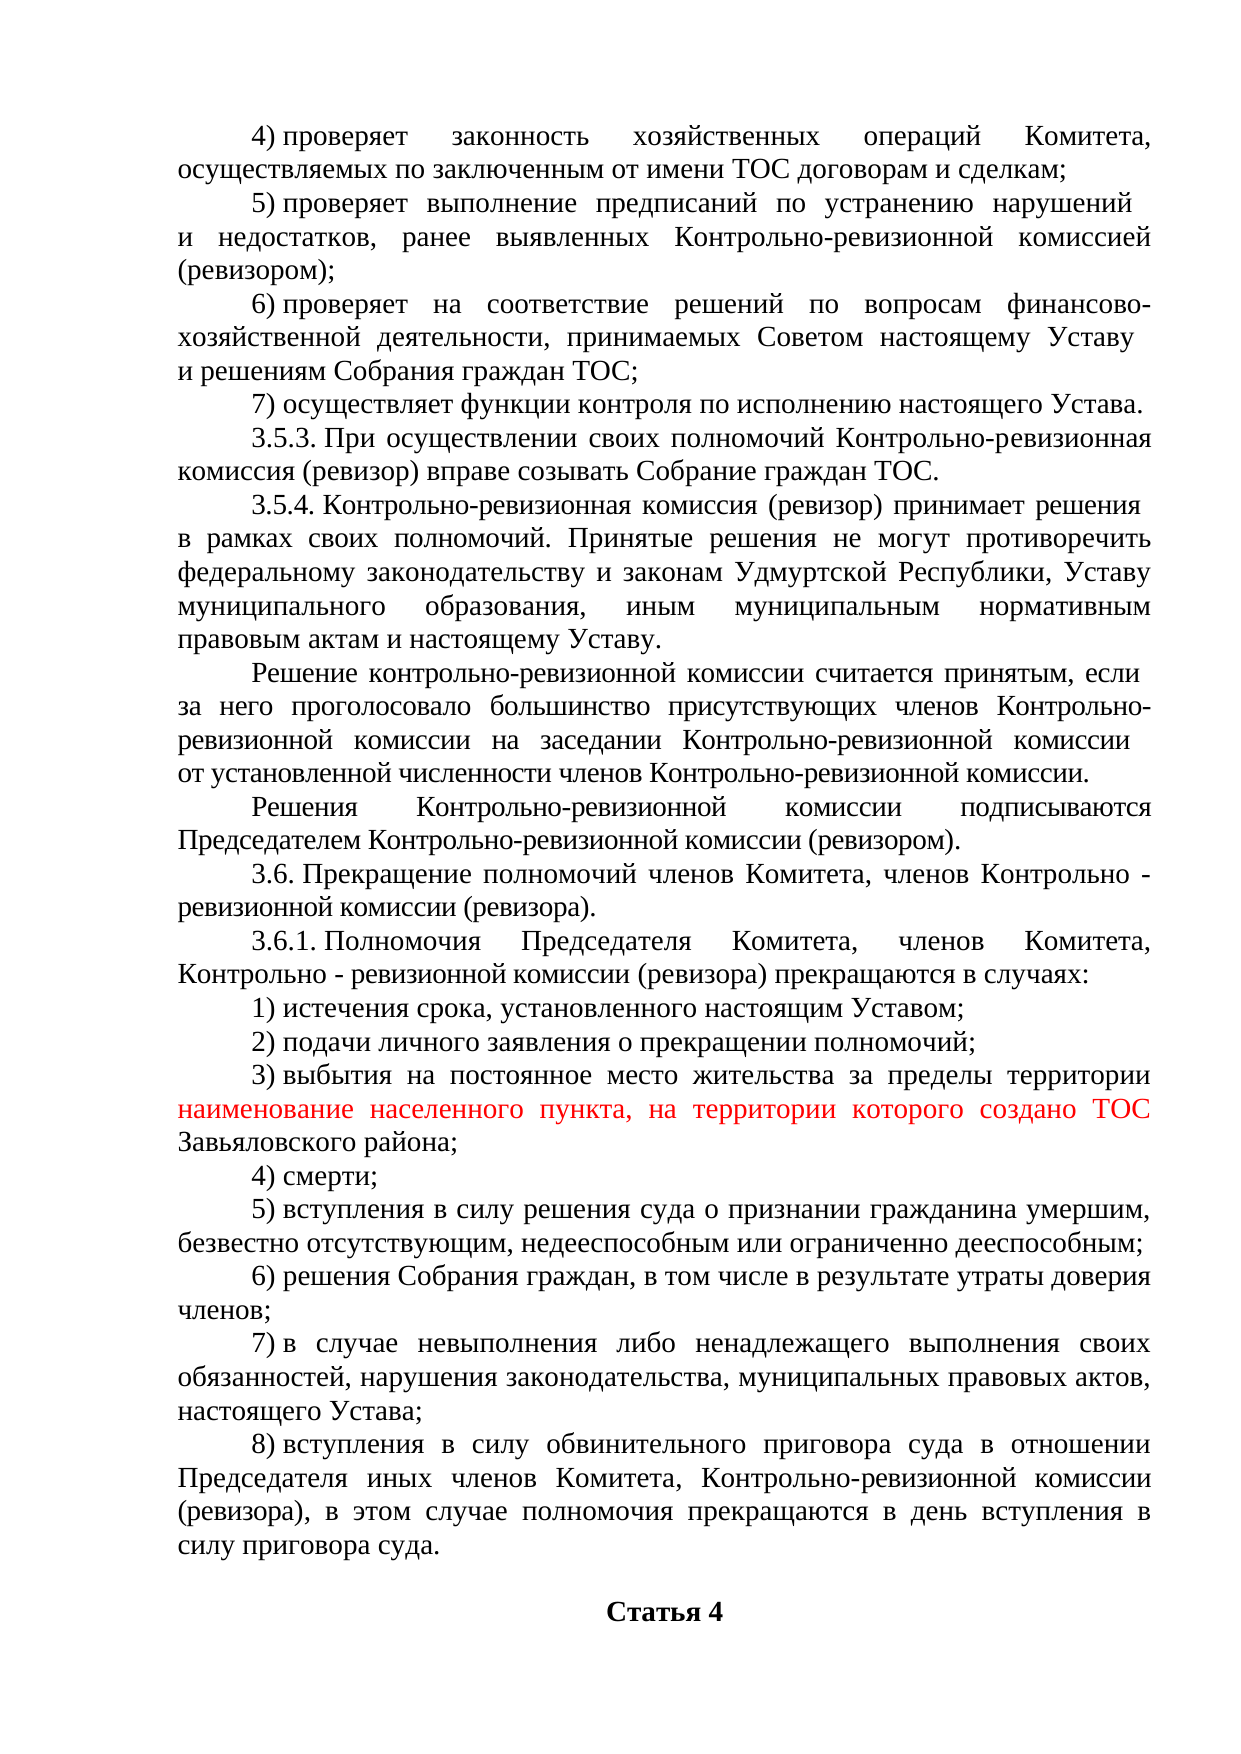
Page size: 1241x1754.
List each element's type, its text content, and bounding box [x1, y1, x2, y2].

text 3.6.1. Полномочия Председателя Комитета, членов Комитета, Контрольно - ревизионной комиссии (ревизора) прекращаются в случаях: [177, 923, 1152, 990]
text 7) осуществляет функции контроля по исполнению настоящего Устава. [177, 386, 1152, 420]
text 3.6. Прекращение полномочий членов Комитета, членов Контрольно - ревизионной комиссии (ревизора). [177, 856, 1152, 923]
text 5) проверяет выполнение предписаний по устранению нарушений и недостатков, ранее выявленных Контрольно-ревизионной комиссией (ревизором); [177, 185, 1152, 286]
text 8) вступления в силу обвинительного приговора суда в отношении Председателя иных членов Комитета, Контрольно-ревизионной комиссии (ревизора), в этом случае полномочия прекращаются в день вступления в силу приговора суда. [177, 1426, 1152, 1560]
text 6) проверяет на соответствие решений по вопросам финансово-хозяйственной деятельности, принимаемых Советом настоящему Уставу и решениям Собрания граждан ТОС; [177, 286, 1152, 386]
text 1) истечения срока, установленного настоящим Уставом; [177, 990, 1152, 1024]
text 3.5.3. При осуществлении своих полномочий Контрольно-ревизионная комиссия (ревизор) вправе созывать Собрание граждан ТОС. [177, 420, 1152, 487]
text 4) смерти; [177, 1158, 1152, 1191]
text 5) вступления в силу решения суда о признании гражданина умершим, безвестно отсутствующим, недееспособным или ограниченно дееспособным; [177, 1191, 1152, 1258]
text Решение контрольно-ревизионной комиссии считается принятым, если за него проголосовало большинство присутствующих членов Контрольно-ревизионной комиссии на заседании Контрольно-ревизионной комиссии от установленной численности членов Контрольно-ревизионной комиссии. [177, 655, 1152, 789]
text 3) выбытия на постоянное место жительства за пределы территории наименование населенного пункта, на территории которого создано ТОС Завьяловского района; [177, 1057, 1152, 1158]
text Решения Контрольно-ревизионной комиссии подписываются Председателем Контрольно-ревизионной комиссии (ревизором). [177, 789, 1152, 856]
text 7) в случае невыполнения либо ненадлежащего выполнения своих обязанностей, нарушения законодательства, муниципальных правовых актов, настоящего Устава; [177, 1326, 1152, 1426]
text Статья 4 [177, 1594, 1152, 1627]
text 2) подачи личного заявления о прекращении полномочий; [177, 1024, 1152, 1057]
text 6) решения Собрания граждан, в том числе в результате утраты доверия членов; [177, 1258, 1152, 1326]
text 4) проверяет законность хозяйственных операций Комитета, осуществляемых по заключенным от имени ТОС договорам и сделкам; [177, 118, 1152, 185]
text 3.5.4. Контрольно-ревизионная комиссия (ревизор) принимает решения в рамках своих полномочий. Принятые решения не могут противоречить федеральному законодательству и законам Удмуртской Республики, Уставу муниципального образования, иным муниципальным нормативным правовым актам и настоящему Уставу. [177, 487, 1152, 655]
